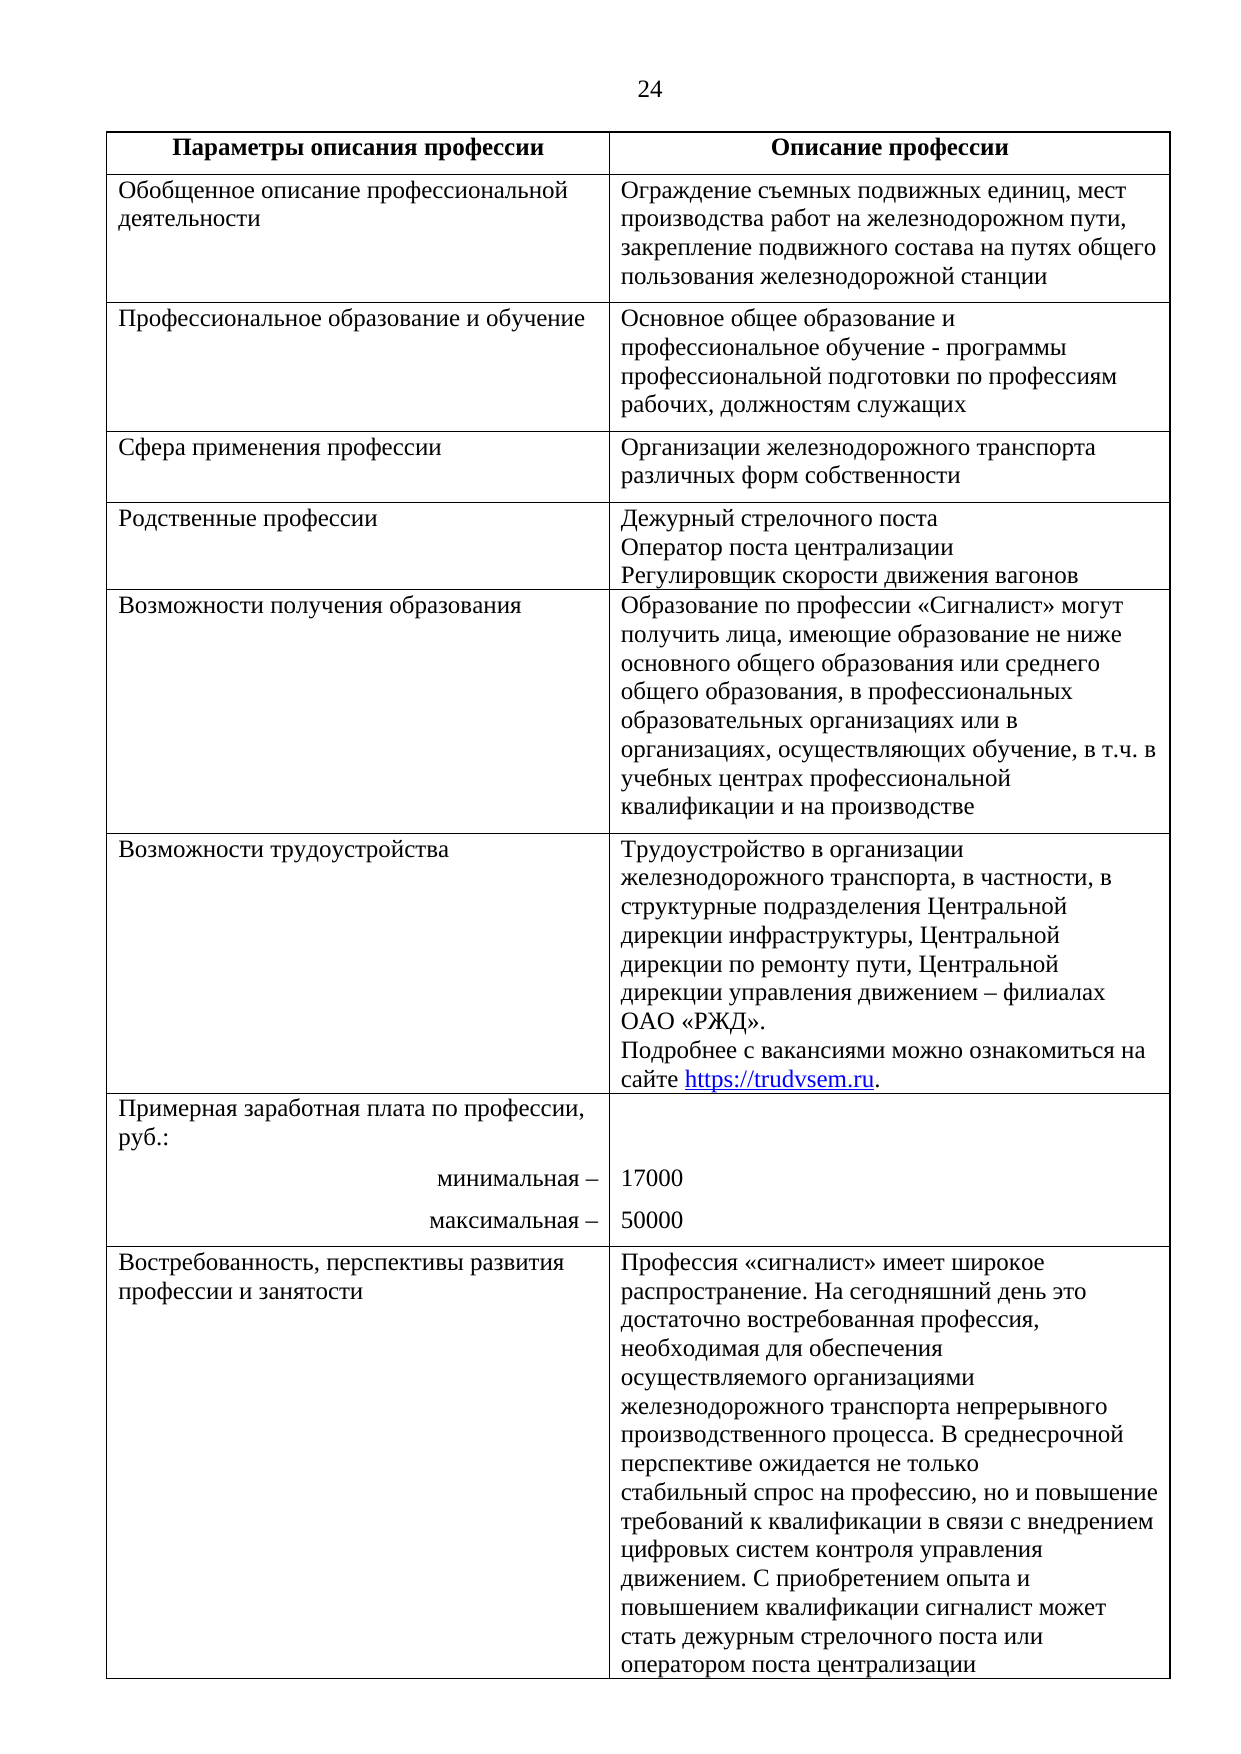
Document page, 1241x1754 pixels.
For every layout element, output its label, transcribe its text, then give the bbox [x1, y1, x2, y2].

table_cell Основное общее образование и профессиональное обучение - программы профессиональной подготовки по профессиям рабочих, должностям служащих [610, 303, 1169, 431]
table_header Параметры описания профессии [107, 133, 609, 174]
table_cell Профессия «сигналист» имеет широкое распространение. На сегодняшний день это достаточно востребованная профессия, необходимая для обеспечения осуществляемого организациями железнодорожного транспорта непрерывного производственного процесса. В среднесрочной перспективе ожидается не только стабильный спрос на профессию, но и повышение требований к квалификации в связи с внедрением цифровых систем контроля управления движением. С приобретением опыта и повышением квалификации сигналист может стать дежурным стрелочного поста или оператором поста централизации [610, 1247, 1169, 1678]
table_cell максимальная – [107, 1205, 609, 1246]
table_cell 50000 [610, 1205, 1169, 1246]
table_cell Организации железнодорожного транспорта различных форм собственности [610, 432, 1169, 502]
table_cell Обобщенное описание профессиональной деятельности [107, 175, 609, 302]
table_cell Дежурный стрелочного поста Оператор поста централизации Pегулировщик скорости движения вагонов [610, 503, 1169, 589]
table_header Описание профессии [610, 133, 1169, 174]
table_cell Сфера применения профессии [107, 432, 609, 502]
table_cell 17000 [610, 1164, 1169, 1205]
table_cell Возможности получения образования [107, 590, 609, 833]
table_cell Примерная заработная плата по профессии, руб.: [107, 1094, 609, 1163]
table_cell Профессиональное образование и обучение [107, 303, 609, 431]
table_cell Ограждение съемных подвижных единиц, мест производства работ на железнодорожном пути, закрепление подвижного состава на путях общего пользования железнодорожной станции [610, 175, 1169, 302]
table_cell [610, 1094, 1169, 1163]
table_cell минимальная – [107, 1164, 609, 1205]
table_cell Востребованность, перспективы развития профессии и занятости [107, 1247, 609, 1678]
table_cell Родственные профессии [107, 503, 609, 589]
table_cell Возможности трудоустройства [107, 834, 609, 1092]
table_cell Образование по профессии «Сигналист» могут получить лица, имеющие образование не ниже основного общего образования или среднего общего образования, в профессиональных образовательных организациях или в организациях, осуществляющих обучение, в т.ч. в учебных центрах профессиональной квалификации и на производстве [610, 590, 1169, 833]
table_cell Трудоустройство в организации железнодорожного транспорта, в частности, в структурные подразделения Центральной дирекции инфраструктуры, Центральной дирекции по ремонту пути, Центральной дирекции управления движением – филиалах ОАО «РЖД». Подробнее с вакансиями можно ознакомиться на сайте https://trudvsem.ru. [610, 834, 1169, 1092]
